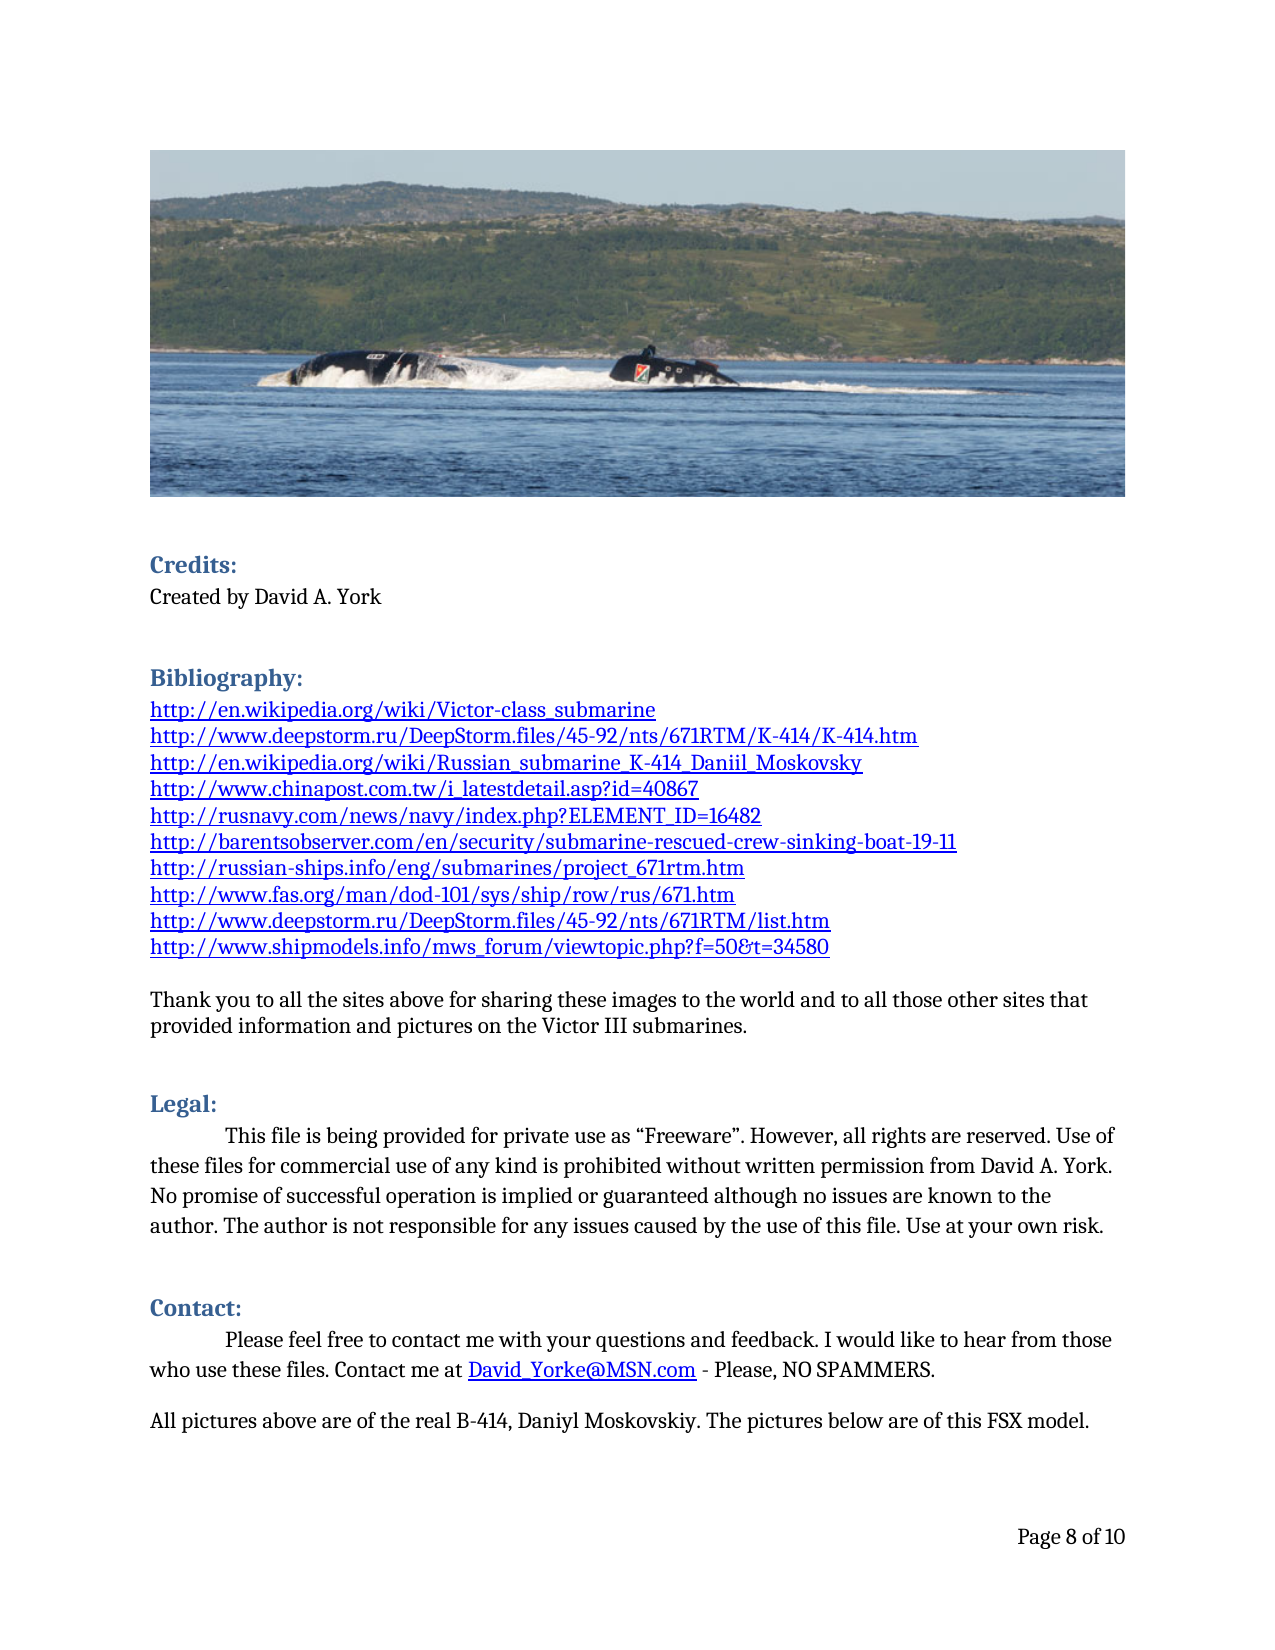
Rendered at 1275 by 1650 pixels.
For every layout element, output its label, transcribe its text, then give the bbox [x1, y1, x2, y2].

text http://en.wikipedia.org/wiki/Victor-class_submarine [150, 697, 1125, 723]
text All pictures above are of the real B-414, Daniyl Moskovskiy. The pictures below are of this FSX model. [150, 1408, 1125, 1434]
subtitle Credits: [150, 551, 1125, 579]
text This file is being provided for private use as “Freeware”. However, all rights are reserved. Use of these files for commercial use of any kind is prohibited without written permission from David A. York. No promise of successful operation is implied or guaranteed although no issues are known to the author. The author is not responsible for any issues caused by the use of this file. Use at your own risk. [150, 1123, 1125, 1239]
subtitle Legal: [150, 1089, 1125, 1118]
text Thank you to all the sites above for sharing these images to the world and to all those other sites that provided information and pictures on the Victor III submarines. [150, 987, 1125, 1039]
text http://www.fas.org/man/dod-101/sys/ship/row/rus/671.htm [150, 881, 1125, 908]
text http://barentsobserver.com/en/security/submarine-rescued-crew-sinking-boat-19-11 [150, 829, 1125, 855]
text http://russian-ships.info/eng/submarines/project_671rtm.htm [150, 855, 1125, 881]
text http://www.deepstorm.ru/DeepStorm.files/45-92/nts/671RTM/list.htm [150, 908, 1125, 934]
text http://www.deepstorm.ru/DeepStorm.files/45-92/nts/671RTM/K-414/K-414.htm [150, 723, 1125, 750]
text Created by David A. York [150, 584, 1125, 610]
text Please feel free to contact me with your questions and feedback. I would like to hear from those who use these files. Contact me at David_Yorke@MSN.com - Please, NO SPAMMERS. [150, 1326, 1125, 1383]
text http://en.wikipedia.org/wiki/Russian_submarine_K-414_Daniil_Moskovsky [150, 750, 1125, 776]
text http://www.shipmodels.info/mws_forum/viewtopic.php?f=50&t=34580 [150, 934, 1125, 961]
subtitle Bibliography: [150, 664, 1125, 693]
picture [150, 150, 1125, 497]
text http://rusnavy.com/news/navy/index.php?ELEMENT_ID=16482 [150, 802, 1125, 829]
text http://www.chinapost.com.tw/i_latestdetail.asp?id=40867 [150, 776, 1125, 802]
subtitle Contact: [150, 1293, 1125, 1322]
